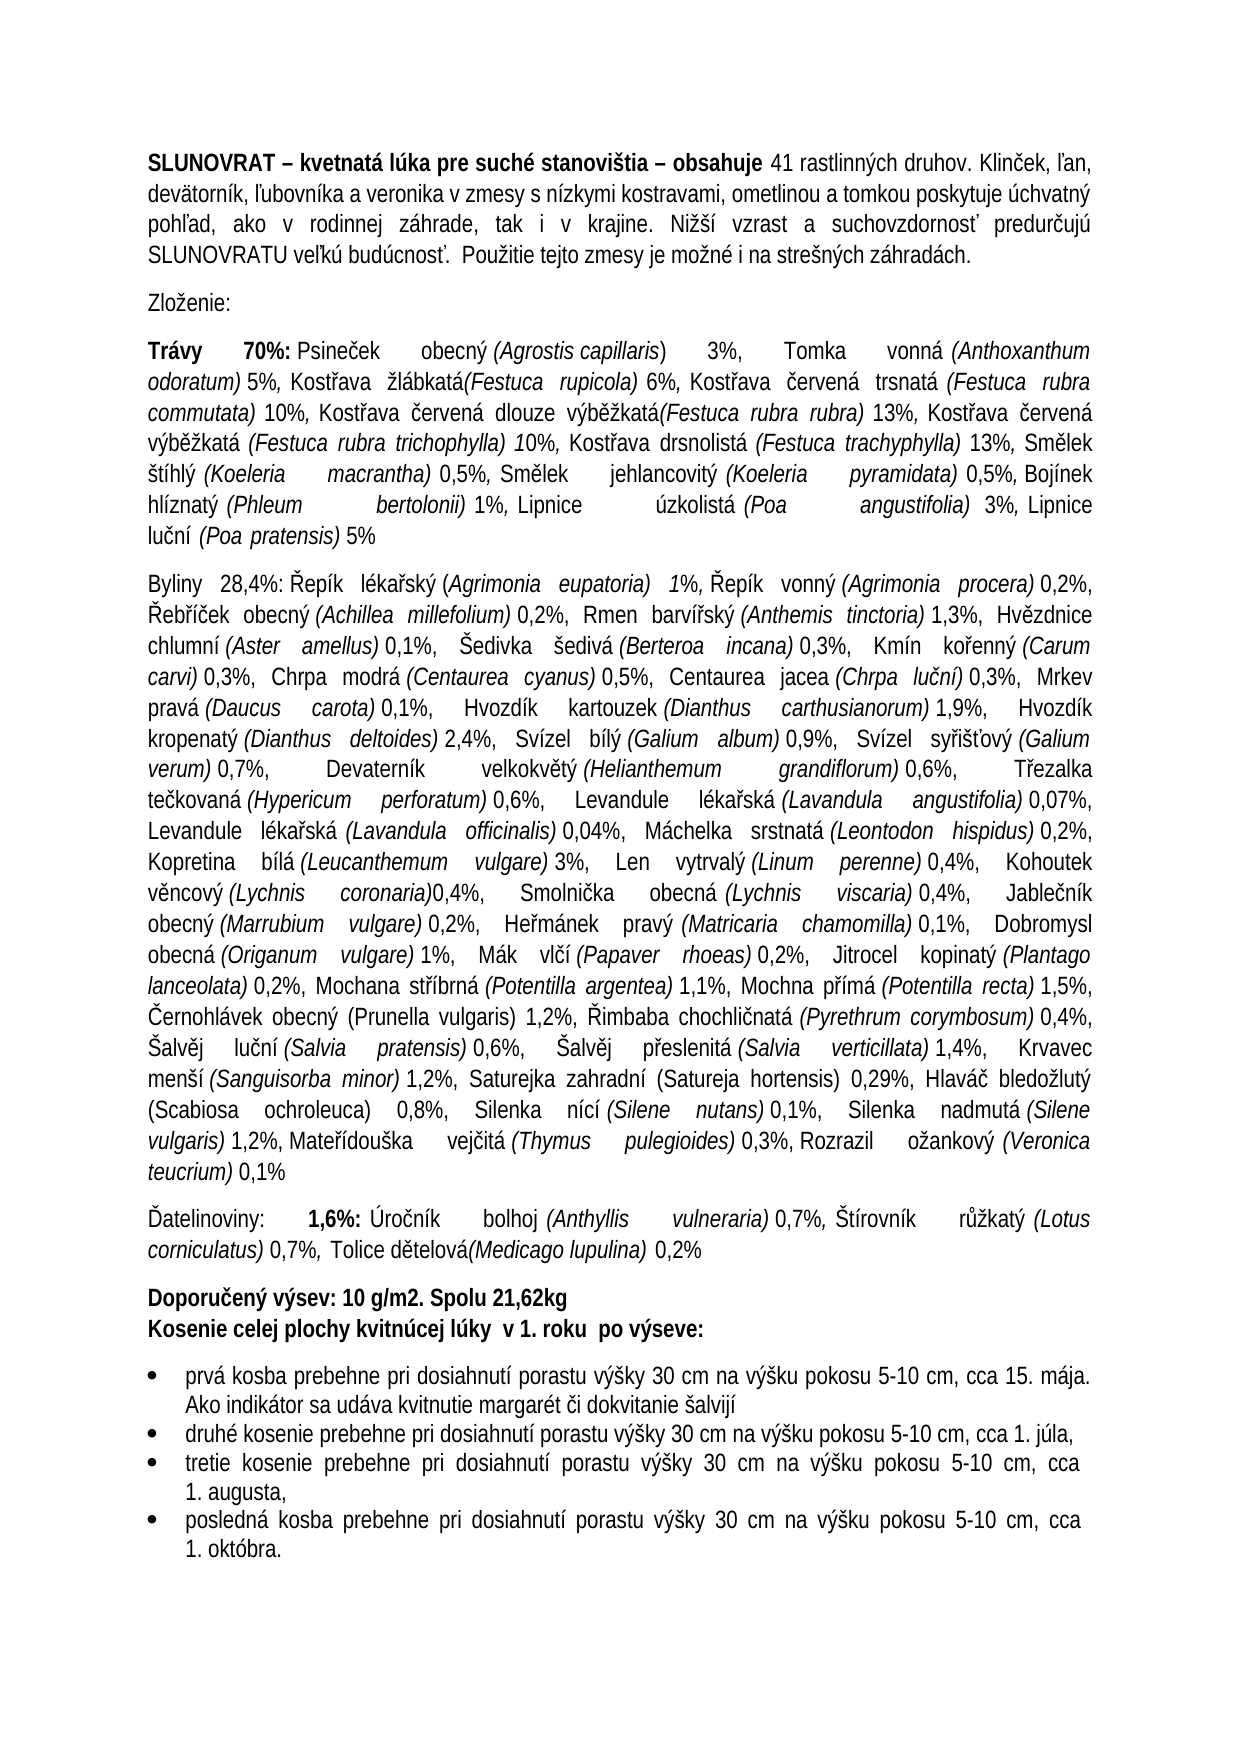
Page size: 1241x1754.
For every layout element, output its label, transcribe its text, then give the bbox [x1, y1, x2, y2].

text Byliny 28,4%: Řepík lékařský (Agrimonia eupatoria) 1%, Řepík vonný (Agrimonia procera) 0,2%, Řebříček obecný (Achillea millefolium) 0,2%, Rmen barvířský (Anthemis tinctoria) 1,3%, Hvězdnice chlumní (Aster amellus) 0,1%, Šedivka šedivá (Berteroa incana) 0,3%, Kmín kořenný (Carum carvi) 0,3%, Chrpa modrá (Centaurea cyanus) 0,5%, Centaurea jacea (Chrpa luční) 0,3%, Mrkev pravá (Daucus carota) 0,1%, Hvozdík kartouzek (Dianthus carthusianorum) 1,9%, Hvozdík kropenatý (Dianthus deltoides) 2,4%, Svízel bílý (Galium album) 0,9%, Svízel syřišťový (Galium verum) 0,7%, Devaterník velkokvětý (Helianthemum grandiflorum) 0,6%, Třezalka tečkovaná (Hypericum perforatum) 0,6%, Levandule lékařská (Lavandula angustifolia) 0,07%, Levandule lékařská (Lavandula officinalis) 0,04%, Máchelka srstnatá (Leontodon hispidus) 0,2%, Kopretina bílá (Leucanthemum vulgare) 3%, Len vytrvalý (Linum perenne) 0,4%, Kohoutek věncový (Lychnis coronaria)0,4%, Smolnička obecná (Lychnis viscaria) 0,4%, Jablečník obecný (Marrubium vulgare) 0,2%, Heřmánek pravý (Matricaria chamomilla) 0,1%, Dobromysl obecná (Origanum vulgare) 1%, Mák vlčí (Papaver rhoeas) 0,2%, Jitrocel kopinatý (Plantago lanceolata) 0,2%, Mochana stříbrná (Potentilla argentea) 1,1%, Mochna přímá (Potentilla recta) 1,5%, Černohlávek obecný (Prunella vulgaris) 1,2%, Řimbaba chochličnatá (Pyrethrum corymbosum) 0,4%, Šalvěj luční (Salvia pratensis) 0,6%, Šalvěj přeslenitá (Salvia verticillata) 1,4%, Krvavec menší (Sanguisorba minor) 1,2%, Saturejka zahradní (Satureja hortensis) 0,29%, Hlaváč bledožlutý (Scabiosa ochroleuca) 0,8%, Silenka nící (Silene nutans) 0,1%, Silenka nadmutá (Silene vulgaris) 1,2%, Mateřídouška vejčitá (Thymus pulegioides) 0,3%, Rozrazil ožankový (Veronica teucrium) 0,1% [148, 569, 1093, 1185]
list posledná kosba prebehne pri dosiahnutí porastu výšky 30 cm na výšku pokosu 5-10 cm, cca 1. októbra. [148, 1505, 1093, 1563]
text Zloženie: [148, 288, 1093, 317]
text Kosenie celej plochy kvitnúcej lúky v 1. roku po výseve: [148, 1314, 1093, 1342]
list druhé kosenie prebehne pri dosiahnutí porastu výšky 30 cm na výšku pokosu 5-10 cm, cca 1. júla, [148, 1419, 1093, 1448]
text SLUNOVRAT – kvetnatá lúka pre suché stanovištia – obsahuje 41 rastlinných druhov. Klinček, ľan, devätorník, ľubovníka a veronika v zmesy s nízkymi kostravami, ometlinou a tomkou poskytuje úchvatný pohľad, ako v rodinnej záhrade, tak i v krajine. Nižší vzrast a suchovzdornosť predurčujú SLUNOVRATU veľkú budúcnosť. Použitie tejto zmesy je možné i na strešných záhradách. [148, 148, 1093, 269]
list prvá kosba prebehne pri dosiahnutí porastu výšky 30 cm na výšku pokosu 5-10 cm, cca 15. mája. Ako indikátor sa udáva kvitnutie margarét či dokvitanie šalvijí [148, 1361, 1093, 1419]
text Trávy 70%: Psineček obecný (Agrostis capillaris) 3%, Tomka vonná (Anthoxanthum odoratum) 5%, Kostřava žlábkatá(Festuca rupicola) 6%, Kostřava červená trsnatá (Festuca rubra commutata) 10%, Kostřava červená dlouze výběžkatá(Festuca rubra rubra) 13%, Kostřava červená výběžkatá (Festuca rubra trichophylla) 10%, Kostřava drsnolistá (Festuca trachyphylla) 13%, Smělek štíhlý (Koeleria macrantha) 0,5%, Smělek jehlancovitý (Koeleria pyramidata) 0,5%, Bojínek hlíznatý (Phleum bertolonii) 1%, Lipnice úzkolistá (Poa angustifolia) 3%, Lipnice luční (Poa pratensis) 5% [148, 336, 1093, 550]
text Ďatelinoviny: 1,6%: Úročník bolhoj (Anthyllis vulneraria) 0,7%, Štírovník růžkatý (Lotus corniculatus) 0,7%, Tolice dětelová(Medicago lupulina) 0,2% [148, 1204, 1093, 1264]
text Doporučený výsev: 10 g/m2. Spolu 21,62kg [148, 1283, 1093, 1311]
list tretie kosenie prebehne pri dosiahnutí porastu výšky 30 cm na výšku pokosu 5-10 cm, cca 1. augusta, [148, 1448, 1093, 1505]
